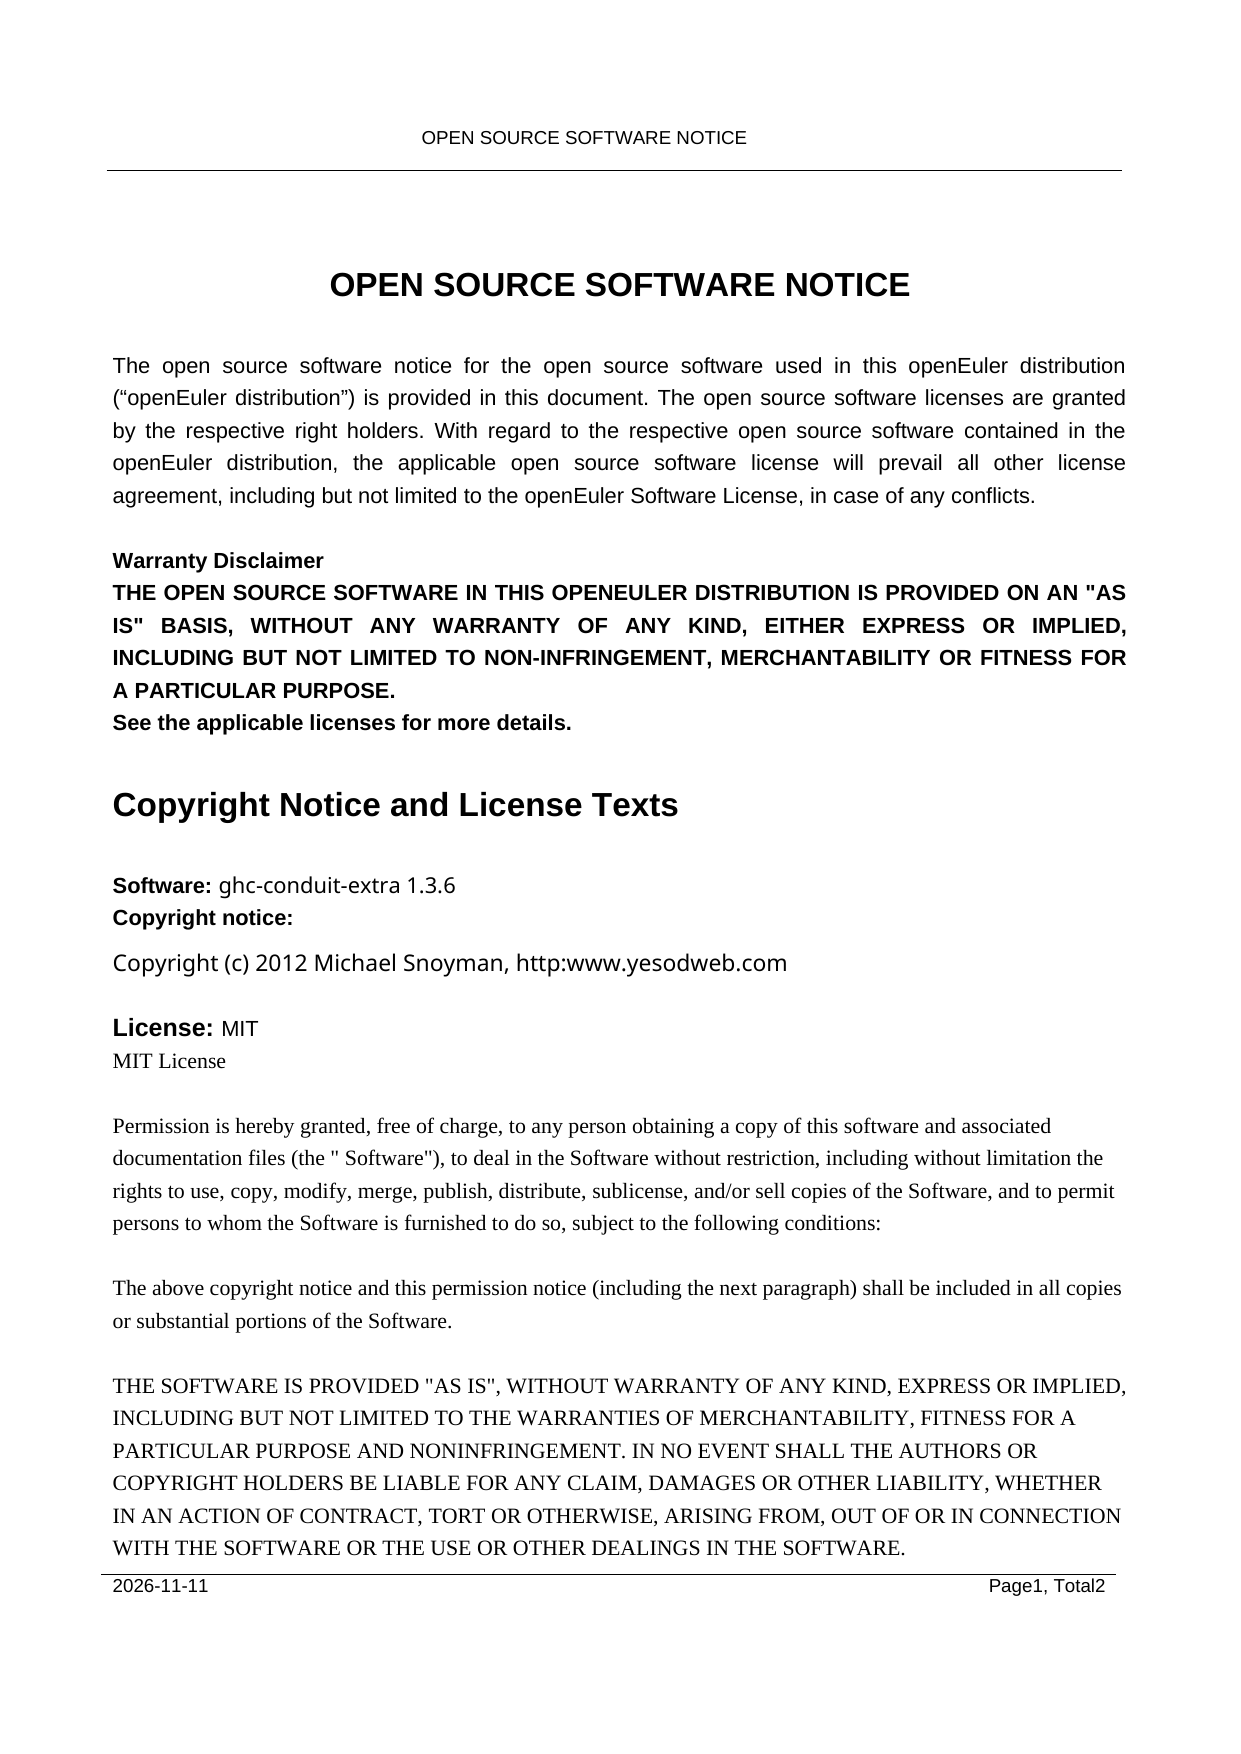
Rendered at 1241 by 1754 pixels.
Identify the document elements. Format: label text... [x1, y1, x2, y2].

text Copyright (c) 2012 Michael Snoyman, http:www.yesodweb.com [112, 947, 1128, 1012]
title Software: ghc-conduit-extra 1.3.6 [112, 869, 1128, 901]
text Copyright Notice and License Texts [112, 771, 1128, 836]
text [112, 1044, 1128, 1564]
text THE OPEN SOURCE SOFTWARE IN THIS OPENEULER DISTRIBUTION IS PROVIDED ON AN "AS IS" BASIS, WITHOUT ANY WARRANTY OF ANY KIND, EITHER EXPRESS OR IMPLIED, INCLUDING BUT NOT LIMITED TO NON-INFRINGEMENT, MERCHANTABILITY OR FITNESS FOR A PARTICULAR PURPOSE. See the applicable licenses for more details. [112, 576, 1128, 739]
text Copyright notice: [112, 901, 1128, 934]
text OPEN SOURCE SOFTWARE NOTICE [112, 251, 1128, 316]
text License: MIT [112, 1012, 1128, 1044]
text Warranty Disclaimer [112, 544, 1128, 576]
text The open source software notice for the open source software used in this openEuler distribution (“openEuler distribution”) is provided in this document. The open source software licenses are granted by the respective right holders. With regard to the respective open source software contained in the openEuler distribution, the applicable open source software license will prevail all other license agreement, including but not limited to the openEuler Software License, in case of any conflicts. [112, 349, 1128, 511]
